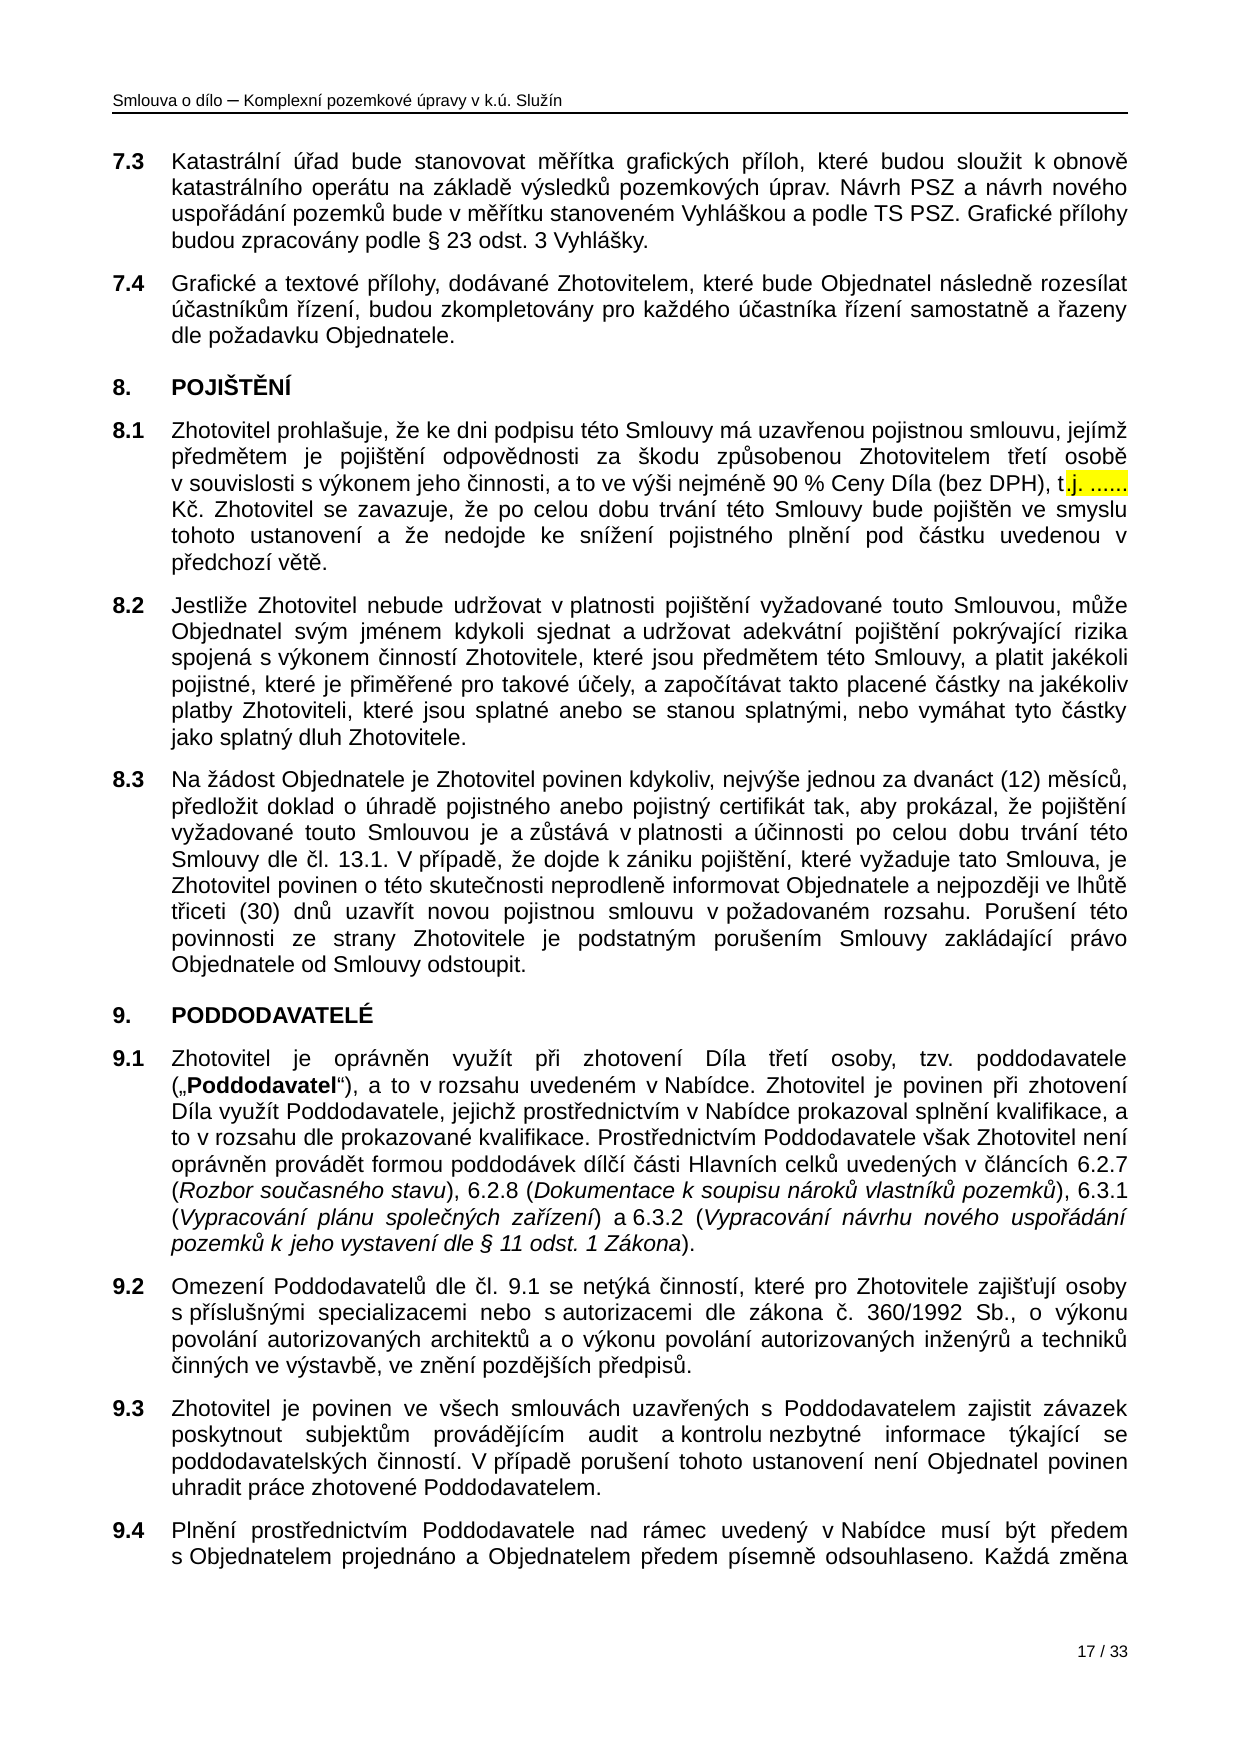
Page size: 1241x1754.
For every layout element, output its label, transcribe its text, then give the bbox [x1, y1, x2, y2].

text Pojištění [112, 374, 1128, 400]
text Zhotovitel je oprávněn využít při zhotovení Díla třetí osoby, tzv. poddodavatele („Poddodavatel“), a to v rozsahu uvedeném v Nabídce. Zhotovitel je povinen při zhotovení Díla využít Poddodavatele, jejichž prostřednictvím v Nabídce prokazoval splnění kvalifikace, a to v rozsahu dle prokazované kvalifikace. Prostřednictvím Poddodavatele však Zhotovitel není oprávněn provádět formou poddodávek dílčí části Hlavních celků uvedených v článcích 6.2.7 (Rozbor současného stavu), 6.2.8 (Dokumentace k soupisu nároků vlastníků pozemků), 6.3.1 (Vypracování plánu společných zařízení) a 6.3.2 (Vypracování návrhu nového uspořádání pozemků k jeho vystavení dle § 11 odst. 1 Zákona). [112, 1045, 1128, 1256]
text Omezení Poddodavatelů dle čl. 9.1 se netýká činností, které pro Zhotovitele zajišťují osoby s příslušnými specializacemi nebo s autorizacemi dle zákona č. 360/1992 Sb., o výkonu povolání autorizovaných architektů a o výkonu povolání autorizovaných inženýrů a techniků činných ve výstavbě, ve znění pozdějších předpisů. [112, 1273, 1128, 1378]
text Grafické a textové přílohy, dodávané Zhotovitelem, které bude Objednatel následně rozesílat účastníkům řízení, budou zkompletovány pro každého účastníka řízení samostatně a řazeny dle požadavku Objednatele. [112, 270, 1128, 349]
text Zhotovitel prohlašuje, že ke dni podpisu této Smlouvy má uzavřenou pojistnou smlouvu, jejímž předmětem je pojištění odpovědnosti za škodu způsobenou Zhotovitelem třetí osobě v souvislosti s výkonem jeho činnosti, a to ve výši nejméně 90 % Ceny Díla (bez DPH), t.j. ...... Kč. Zhotovitel se zavazuje, že po celou dobu trvání této Smlouvy bude pojištěn ve smyslu tohoto ustanovení a že nedojde ke snížení pojistného plnění pod částku uvedenou v předchozí větě. [112, 417, 1128, 575]
text Katastrální úřad bude stanovovat měřítka grafických příloh, které budou sloužit k obnově katastrálního operátu na základě výsledků pozemkových úprav. Návrh PSZ a návrh nového uspořádání pozemků bude v měřítku stanoveném Vyhláškou a podle TS PSZ. Grafické přílohy budou zpracovány podle § 23 odst. 3 Vyhlášky. [112, 148, 1128, 253]
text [112, 1517, 1128, 1570]
text Zhotovitel je povinen ve všech smlouvách uzavřených s Poddodavatelem zajistit závazek poskytnout subjektům provádějícím audit a kontrolu nezbytné informace týkající se poddodavatelských činností. V případě porušení tohoto ustanovení není Objednatel povinen uhradit práce zhotovené Poddodavatelem. [112, 1395, 1128, 1500]
text Poddodavatelé [112, 1002, 1128, 1029]
text Na žádost Objednatele je Zhotovitel povinen kdykoliv, nejvýše jednou za dvanáct (12) měsíců, předložit doklad o úhradě pojistného anebo pojistný certifikát tak, aby prokázal, že pojištění vyžadované touto Smlouvou je a zůstává v platnosti a účinnosti po celou dobu trvání této Smlouvy dle čl. 13.1. V případě, že dojde k zániku pojištění, které vyžaduje tato Smlouva, je Zhotovitel povinen o této skutečnosti neprodleně informovat Objednatele a nejpozději ve lhůtě třiceti (30) dnů uzavřít novou pojistnou smlouvu v požadovaném rozsahu. Porušení této povinnosti ze strany Zhotovitele je podstatným porušením Smlouvy zakládající právo Objednatele od Smlouvy odstoupit. [112, 766, 1128, 977]
text Jestliže Zhotovitel nebude udržovat v platnosti pojištění vyžadované touto Smlouvou, může Objednatel svým jménem kdykoli sjednat a udržovat adekvátní pojištění pokrývající rizika spojená s výkonem činností Zhotovitele, které jsou předmětem této Smlouvy, a platit jakékoli pojistné, které je přiměřené pro takové účely, a započítávat takto placené částky na jakékoliv platby Zhotoviteli, které jsou splatné anebo se stanou splatnými, nebo vymáhat tyto částky jako splatný dluh Zhotovitele. [112, 592, 1128, 750]
